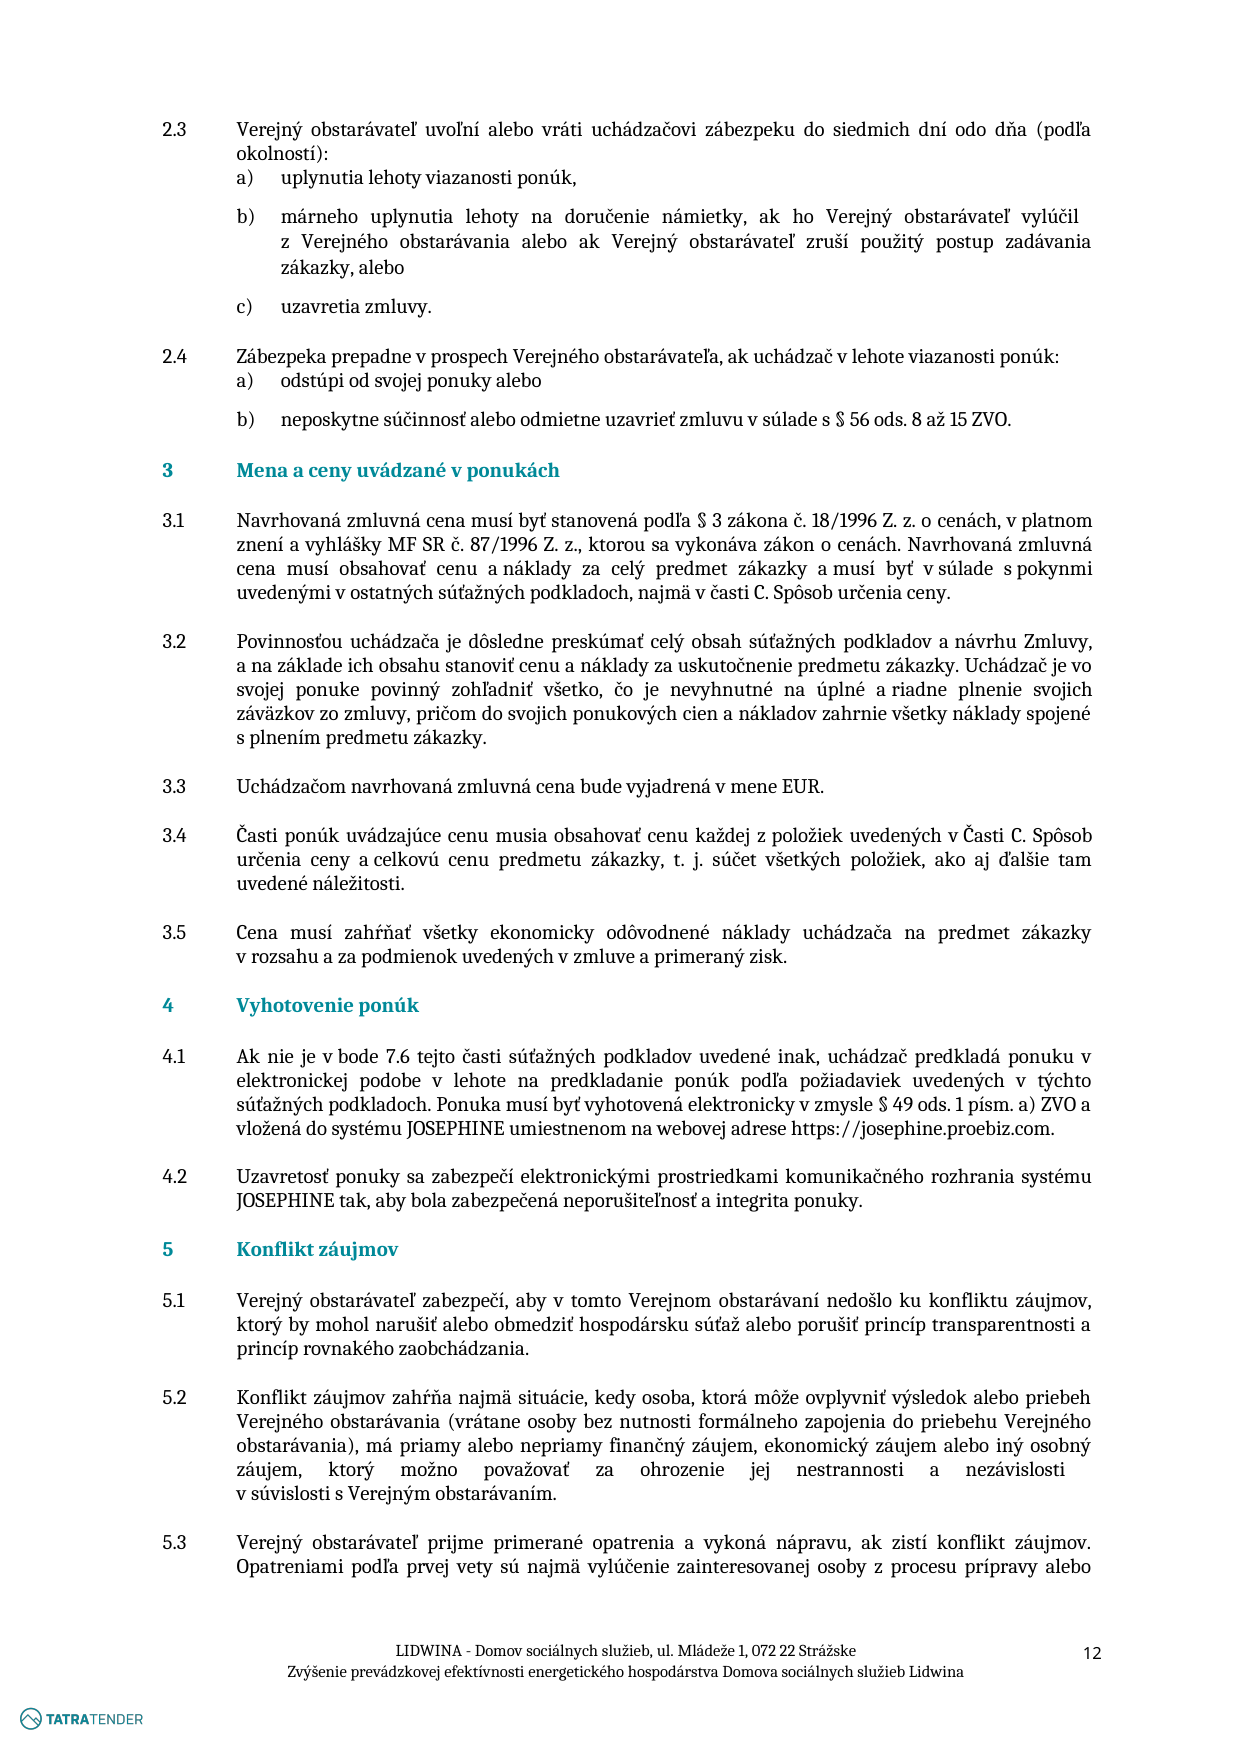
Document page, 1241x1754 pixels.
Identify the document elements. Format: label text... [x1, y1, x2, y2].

subtitle uplynutia lehoty viazanosti ponúk, [236, 166, 1093, 190]
subtitle Zábezpeka prepadne v prospech Verejného obstarávateľa, ak uchádzač v lehote viazanosti ponúk: [162, 345, 1093, 369]
subtitle Mena a ceny uvádzané v ponukách [162, 458, 1093, 482]
subtitle uzavretia zmluvy. [236, 294, 1093, 318]
subtitle márneho uplynutia lehoty na doručenie námietky, ak ho Verejný obstarávateľ vylúčil z Verejného obstarávania alebo ak Verejný obstarávateľ zruší použitý postup zadávania zákazky, alebo [236, 204, 1093, 280]
subtitle Povinnosťou uchádzača je dôsledne preskúmať celý obsah súťažných podkladov a návrhu Zmluvy, a na základe ich obsahu stanoviť cenu a náklady za uskutočnenie predmetu zákazky. Uchádzač je vo svojej ponuke povinný zohľadniť všetko, čo je nevyhnutné na úplné a riadne plnenie svojich záväzkov zo zmluvy, pričom do svojich ponukových cien a nákladov zahrnie všetky náklady spojené s plnením predmetu zákazky. [162, 630, 1093, 750]
subtitle Uchádzačom navrhovaná zmluvná cena bude vyjadrená v mene EUR. [162, 775, 1093, 799]
subtitle Verejný obstarávateľ zabezpečí, aby v tomto Verejnom obstarávaní nedošlo ku konfliktu záujmov, ktorý by mohol narušiť alebo obmedziť hospodársku súťaž alebo porušiť princíp transparentnosti a princíp rovnakého zaobchádzania. [162, 1289, 1093, 1361]
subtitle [162, 1531, 1093, 1578]
picture [14, 1697, 153, 1739]
subtitle Konflikt záujmov [162, 1238, 1093, 1262]
subtitle Verejný obstarávateľ uvoľní alebo vráti uchádzačovi zábezpeku do siedmich dní odo dňa (podľa okolností): [162, 118, 1093, 166]
subtitle Časti ponúk uvádzajúce cenu musia obsahovať cenu každej z položiek uvedených v Časti C. Spôsob určenia ceny a celkovú cenu predmetu zákazky, t. j. súčet všetkých položiek, ako aj ďalšie tam uvedené náležitosti. [162, 824, 1093, 896]
subtitle odstúpi od svojej ponuky alebo [236, 369, 1093, 393]
subtitle Vyhotovenie ponúk [162, 993, 1093, 1017]
subtitle Cena musí zahŕňať všetky ekonomicky odôvodnené náklady uchádzača na predmet zákazky v rozsahu a za podmienok uvedených v zmluve a primeraný zisk. [162, 921, 1093, 968]
subtitle Uzavretosť ponuky sa zabezpečí elektronickými prostriedkami komunikačného rozhrania systému JOSEPHINE tak, aby bola zabezpečená neporušiteľnosť a integrita ponuky. [162, 1165, 1093, 1213]
subtitle Konflikt záujmov zahŕňa najmä situácie, kedy osoba, ktorá môže ovplyvniť výsledok alebo priebeh Verejného obstarávania (vrátane osoby bez nutnosti formálneho zapojenia do priebehu Verejného obstarávania), má priamy alebo nepriamy finančný záujem, ekonomický záujem alebo iný osobný záujem, ktorý možno považovať za ohrozenie jej nestrannosti a nezávislosti v súvislosti s Verejným obstarávaním. [162, 1386, 1093, 1506]
subtitle neposkytne súčinnosť alebo odmietne uzavrieť zmluvu v súlade s § 56 ods. 8 až 15 ZVO. [236, 407, 1093, 431]
subtitle Navrhovaná zmluvná cena musí byť stanovená podľa § 3 zákona č. 18/1996 Z. z. o cenách, v platnom znení a vyhlášky MF SR č. 87/1996 Z. z., ktorou sa vykonáva zákon o cenách. Navrhovaná zmluvná cena musí obsahovať cenu a náklady za celý predmet zákazky a musí byť v súlade s pokynmi uvedenými v ostatných súťažných podkladoch, najmä v časti C. Spôsob určenia ceny. [162, 509, 1093, 605]
subtitle Ak nie je v bode 7.6 tejto časti súťažných podkladov uvedené inak, uchádzač predkladá ponuku v elektronickej podobe v lehote na predkladanie ponúk podľa požiadaviek uvedených v týchto súťažných podkladoch. Ponuka musí byť vyhotovená elektronicky v zmysle § 49 ods. 1 písm. a) ZVO a vložená do systému JOSEPHINE umiestnenom na webovej adrese https://josephine.proebiz.com. [162, 1044, 1093, 1140]
